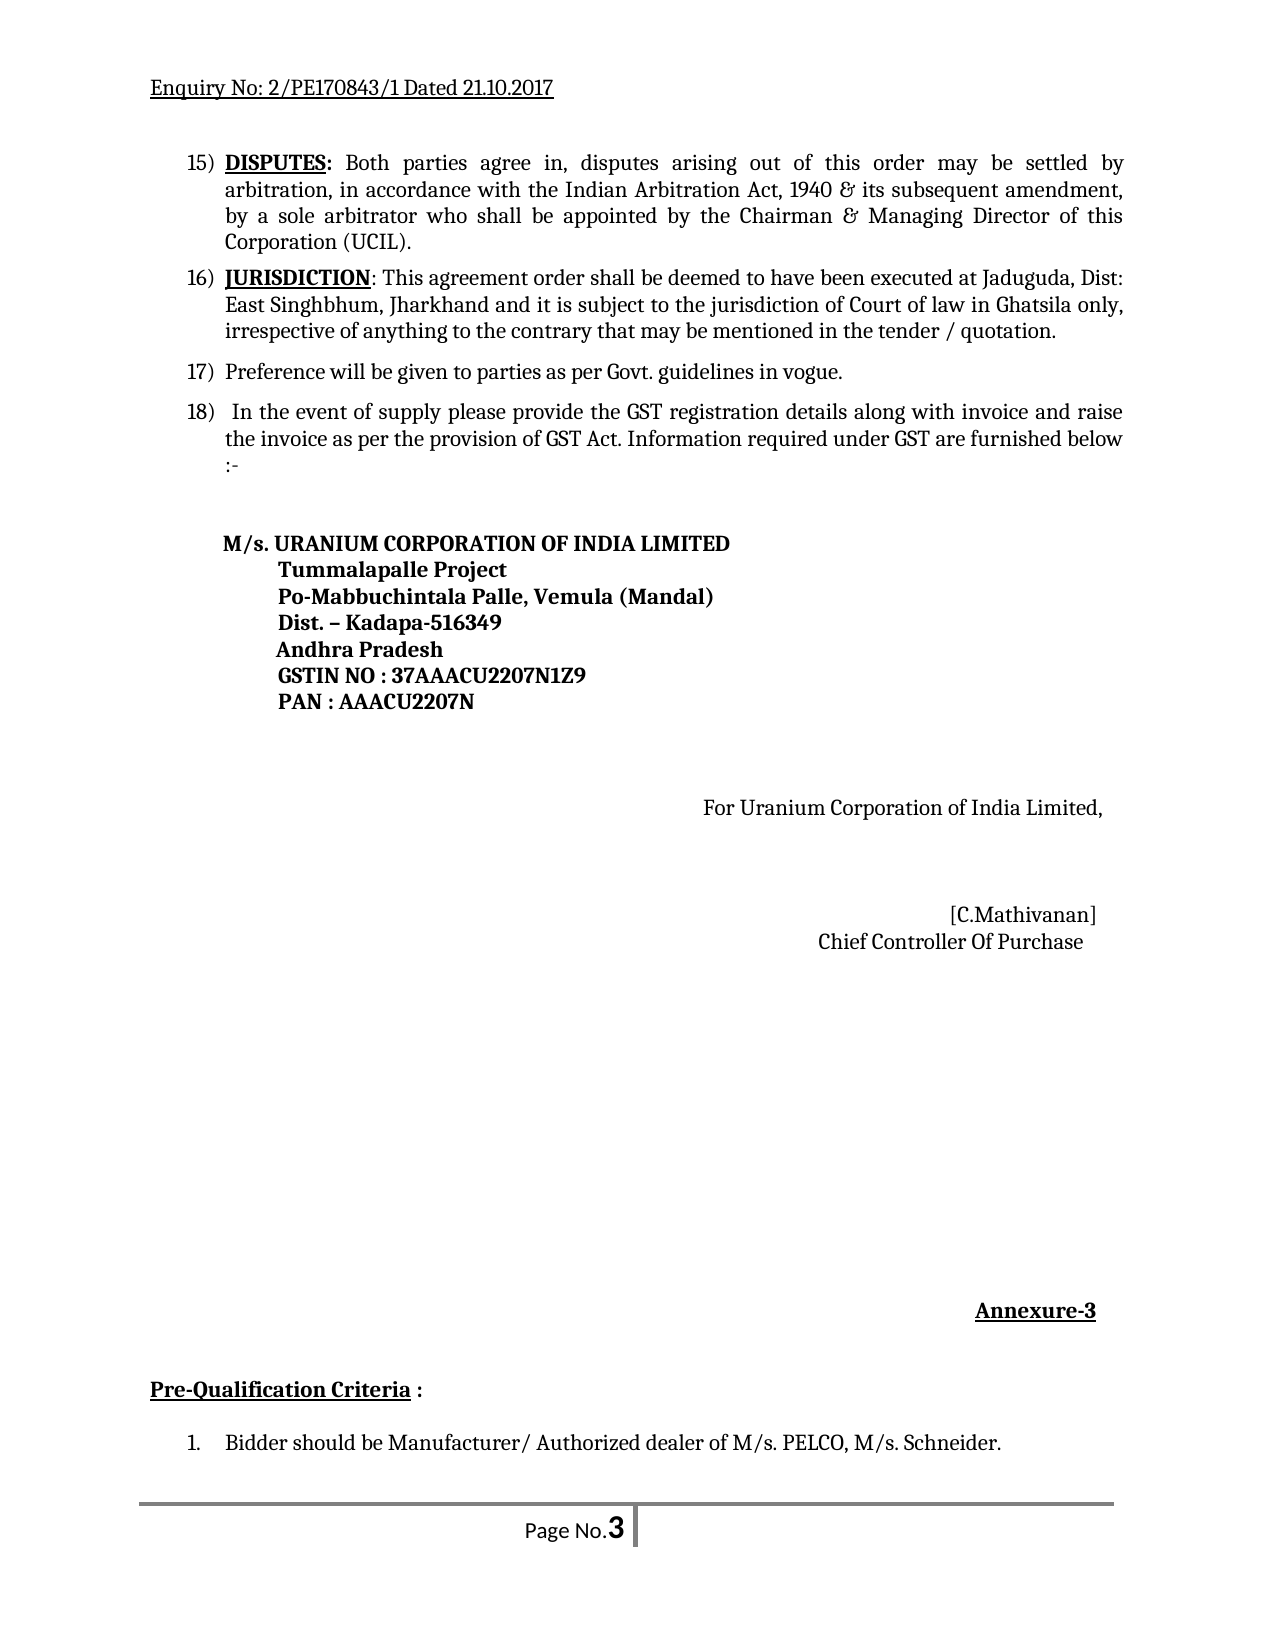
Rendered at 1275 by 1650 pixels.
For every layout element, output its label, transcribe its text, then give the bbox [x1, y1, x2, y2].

text Annexure-3 [900, 1298, 1125, 1324]
text Tummalapalle Project [150, 557, 1125, 584]
text Chief Controller Of Purchase [150, 929, 1125, 955]
text GSTIN NO : 37AAACU2207N1Z9 [150, 663, 1125, 689]
text Andhra Pradesh [150, 636, 1125, 663]
text For Uranium Corporation of India Limited, [150, 794, 1125, 821]
list In the event of supply please provide the GST registration details along with invoice and raise the invoice as per the provision of GST Act. Information required under GST are furnished below :- [187, 399, 1125, 478]
list JURISDICTION: This agreement order shall be deemed to have been executed at Jaduguda, Dist: East Singhbhum, Jharkhand and it is subject to the jurisdiction of Court of law in Ghatsila only, irrespective of anything to the contrary that may be mentioned in the tender / quotation. [187, 265, 1125, 344]
text Pre-Qualification Criteria : [150, 1377, 1125, 1403]
text PAN : AAACU2207N [150, 689, 1125, 715]
list Bidder should be Manufacturer/ Authorized dealer of M/s. PELCO, M/s. Schneider. [187, 1429, 1125, 1456]
text Po-Mabbuchintala Palle, Vemula (Mandal) [150, 584, 1125, 610]
list DISPUTES: Both parties agree in, disputes arising out of this order may be settled by arbitration, in accordance with the Indian Arbitration Act, 1940 & its subsequent amendment, by a sole arbitrator who shall be appointed by the Chairman & Managing Director of this Corporation (UCIL). [187, 150, 1125, 255]
text M/s. URANIUM CORPORATION OF INDIA LIMITED [150, 531, 1125, 557]
text [C.Mathivanan] [150, 902, 1125, 929]
list Preference will be given to parties as per Govt. guidelines in vogue. [187, 358, 1125, 385]
text Dist. – Kadapa-516349 [150, 610, 1125, 636]
